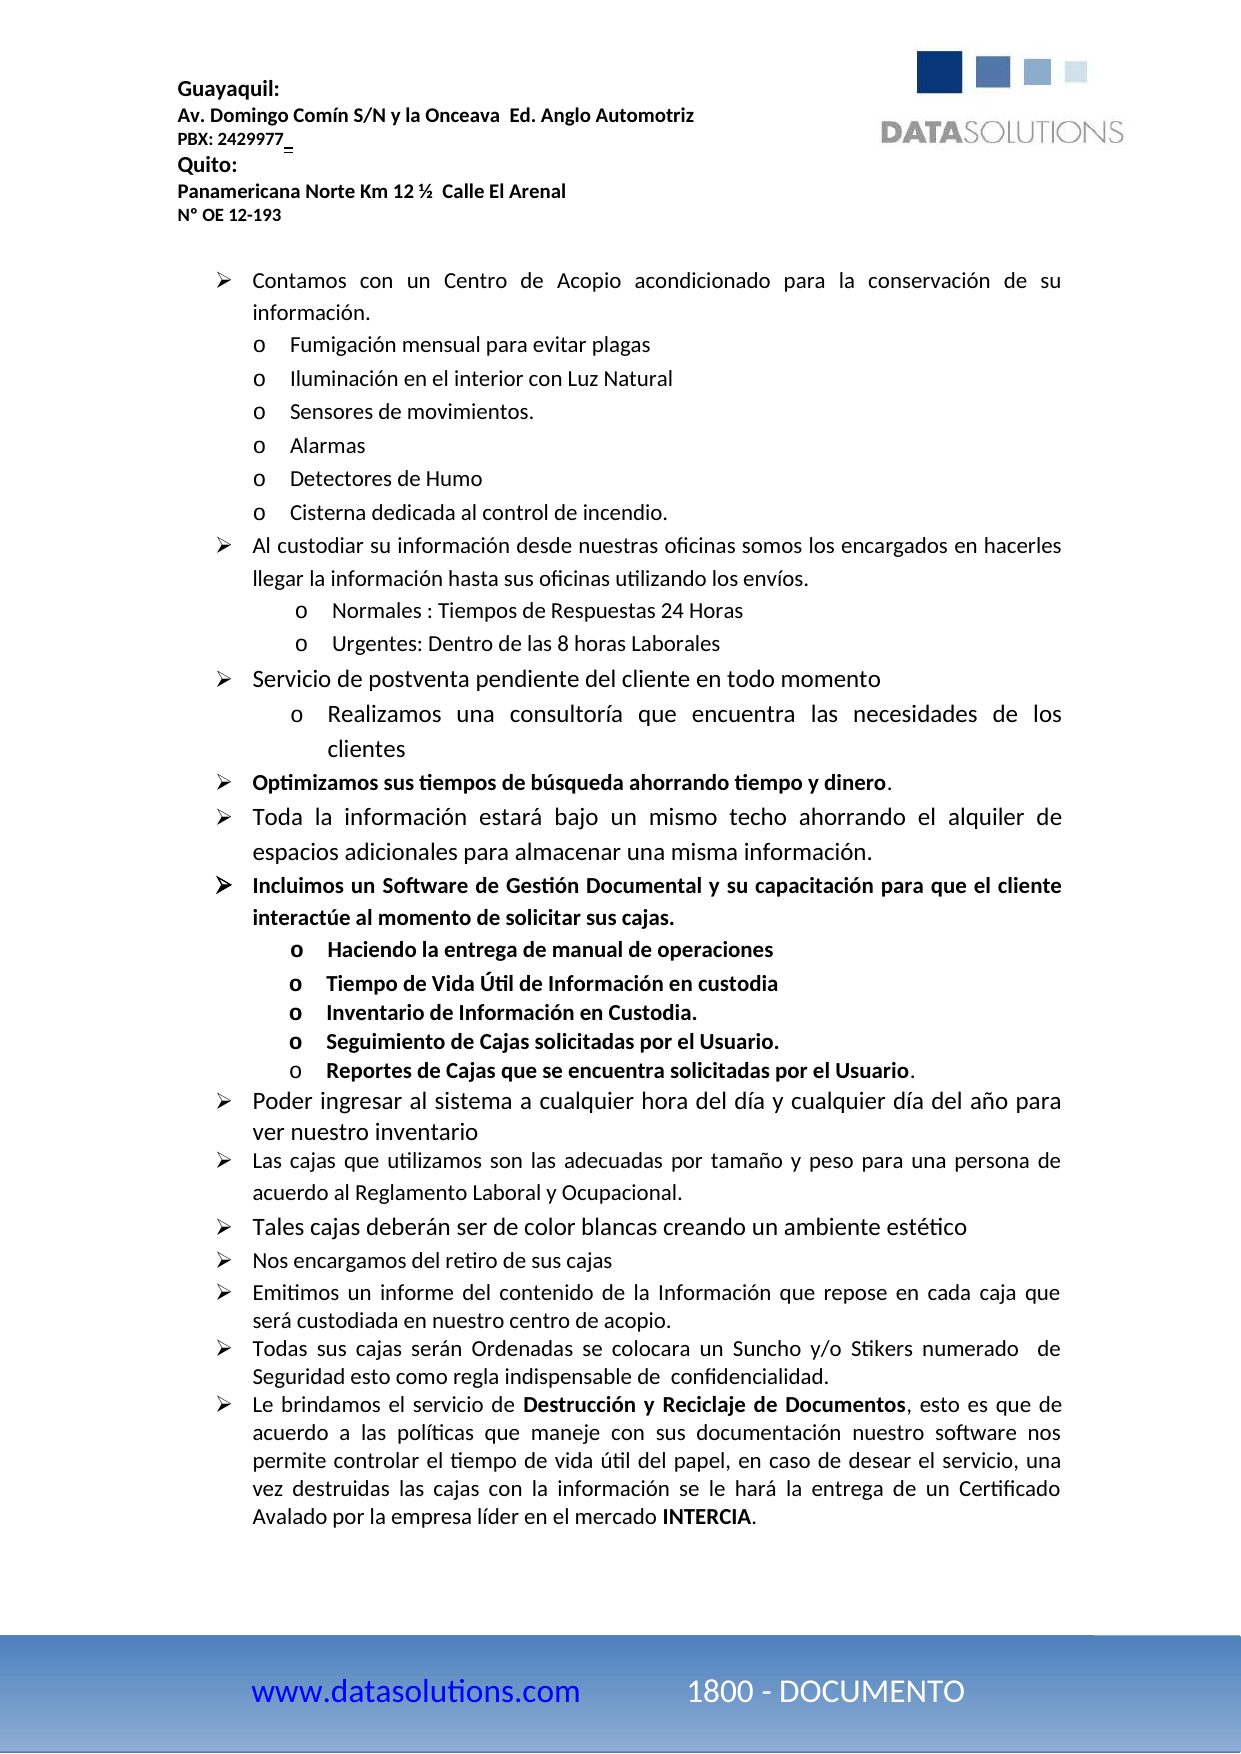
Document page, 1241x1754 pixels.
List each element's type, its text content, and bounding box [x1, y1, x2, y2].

list Nos encargamos del retiro de sus cajas [215, 1246, 1063, 1274]
list Inventario de Información en Custodia. [288, 998, 1063, 1027]
list Poder ingresar al sistema a cualquier hora del día y cualquier día del año para ver nuestro inventario [215, 1085, 1063, 1146]
list Las cajas que utilizamos son las adecuadas por tamaño y peso para una persona de acuerdo al Reglamento Laboral y Ocupacional. [215, 1146, 1063, 1207]
list Seguimiento de Cajas solicitadas por el Usuario. [288, 1027, 1063, 1056]
list Incluimos un Software de Gestión Documental y su capacitación para que el cliente interactúe al momento de solicitar sus cajas. [215, 871, 1063, 931]
list Toda la información estará bajo un mismo techo ahorrando el alquiler de espacios adicionales para almacenar una misma información. [215, 801, 1063, 866]
list Normales : Tiempos de Respuestas 24 Horas [294, 596, 1063, 625]
list Contamos con un Centro de Acopio acondicionado para la conservación de su información. [215, 266, 1063, 326]
list Servicio de postventa pendiente del cliente en todo momento [215, 663, 1063, 693]
list Al custodiar su información desde nuestras oficinas somos los encargados en hacerles llegar la información hasta sus oficinas utilizando los envíos. [215, 531, 1063, 592]
list Iluminación en el interior con Luz Natural [252, 364, 1063, 393]
list Tales cajas deberán ser de color blancas creando un ambiente estético [215, 1211, 1063, 1241]
list Le brindamos el servicio de Destrucción y Reciclaje de Documentos, esto es que de acuerdo a las políticas que maneje con sus documentación nuestro software nos permite controlar el tiempo de vida útil del papel, en caso de desear el servicio, una vez destruidas las cajas con la información se le hará la entrega de un Certificado Avalado por la empresa líder en el mercado INTERCIA. [215, 1390, 1063, 1530]
list Realizamos una consultoría que encuentra las necesidades de los clientes [290, 698, 1063, 764]
list Todas sus cajas serán Ordenadas se colocara un Suncho y/o Stikers numerado de Seguridad esto como regla indispensable de confidencialidad. [215, 1334, 1063, 1390]
list Alarmas [252, 431, 1063, 460]
picture [846, 31, 1166, 163]
list Urgentes: Dentro de las 8 horas Laborales [294, 629, 1063, 658]
list Detectores de Humo [252, 464, 1063, 493]
list Sensores de movimientos. [252, 397, 1063, 426]
list Reportes de Cajas que se encuentra solicitadas por el Usuario. [288, 1056, 1063, 1085]
list Emitimos un informe del contenido de la Información que repose en cada caja que será custodiada en nuestro centro de acopio. [215, 1278, 1063, 1334]
list Haciendo la entrega de manual de operaciones [290, 935, 1063, 964]
list Optimizamos sus tiempos de búsqueda ahorrando tiempo y dinero. [215, 768, 1063, 797]
list Fumigación mensual para evitar plagas [252, 330, 1063, 359]
list Tiempo de Vida Útil de Información en custodia [288, 969, 1063, 998]
list Cisterna dedicada al control de incendio. [252, 498, 1063, 527]
